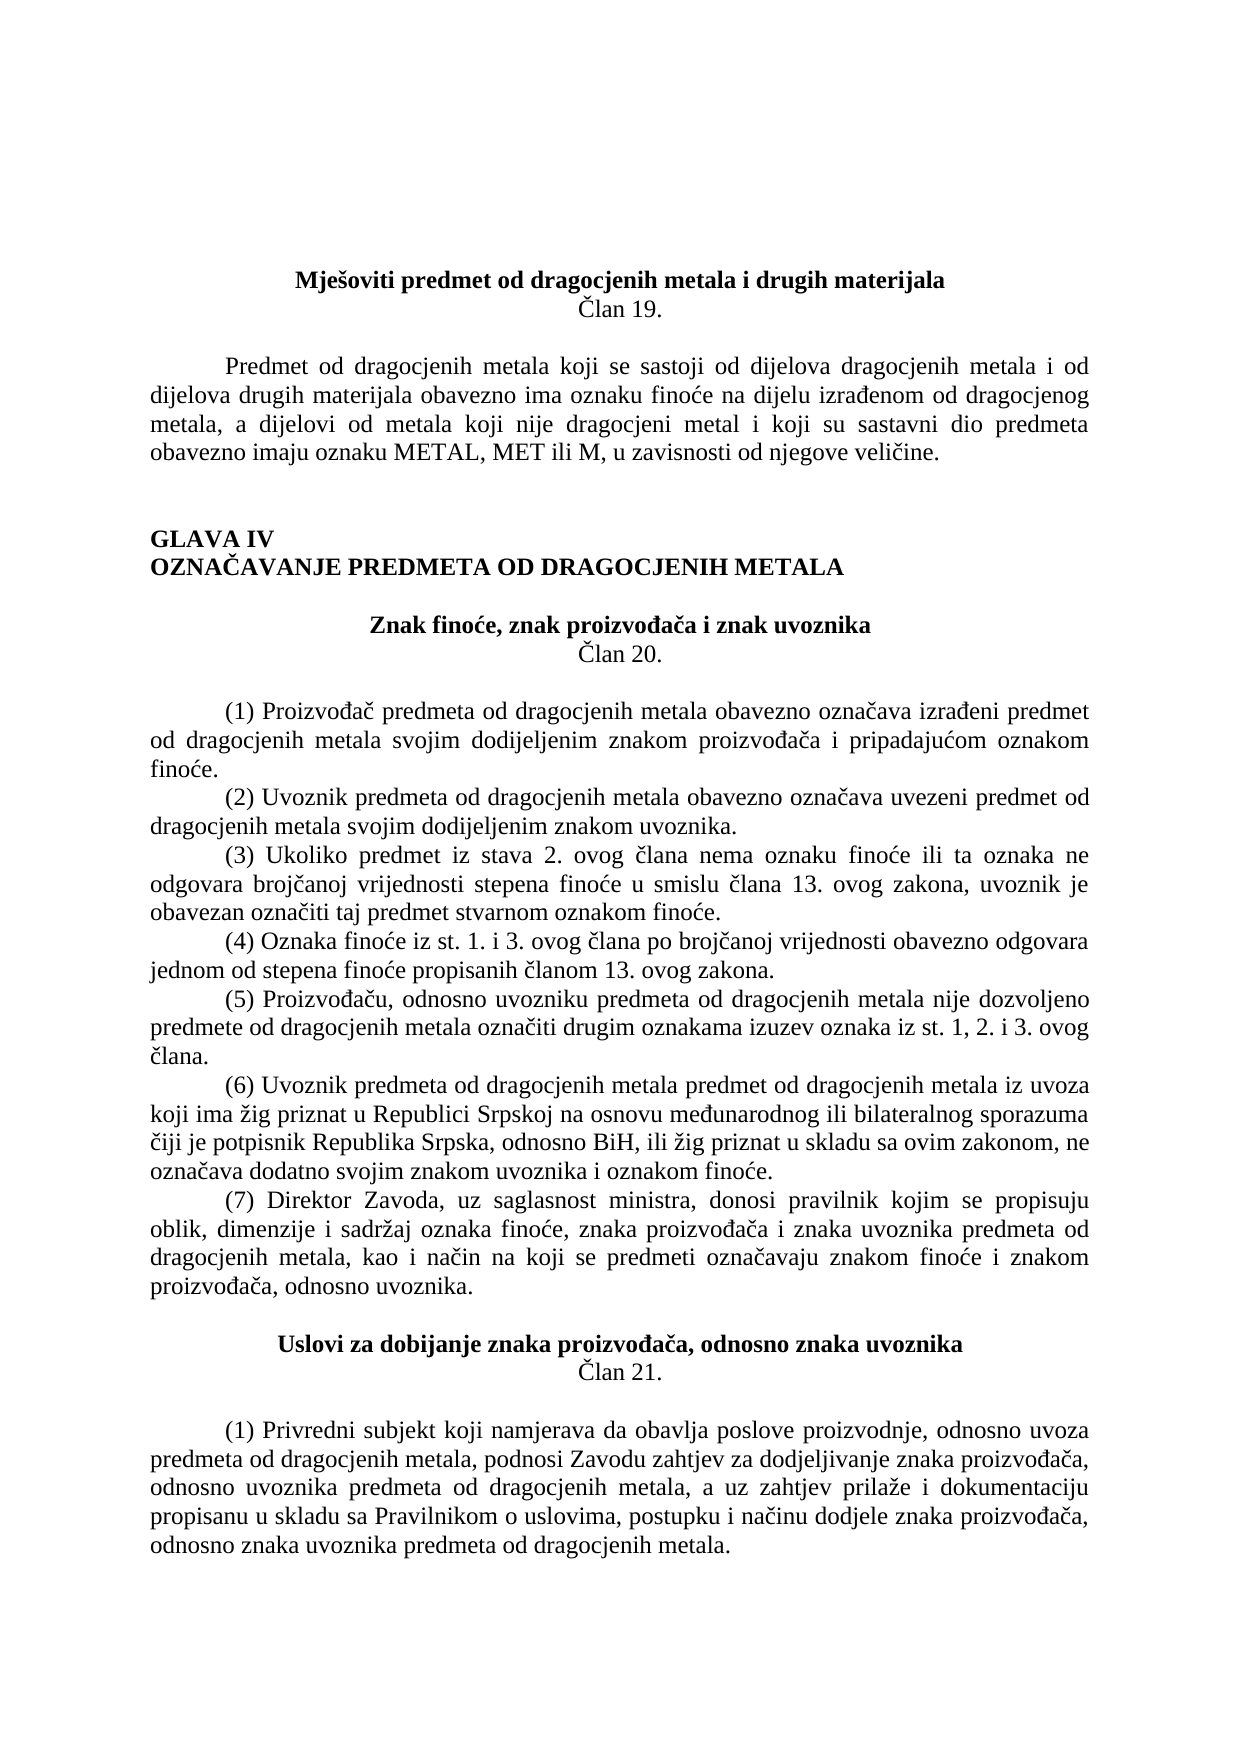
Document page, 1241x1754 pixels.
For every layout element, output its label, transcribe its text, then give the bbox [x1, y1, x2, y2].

text (5) Proizvođaču, odnosno uvozniku predmeta od dragocjenih metala nije dozvoljeno predmete od dragocjenih metala označiti drugim oznakama izuzev oznaka iz st. 1, 2. i 3. ovog člana. [150, 984, 1090, 1070]
text Mješoviti predmet od dragocjenih metala i drugih materijala [150, 265, 1090, 294]
list Predmet od dragocjenih metala koji se sastoji od dijelova dragocjenih metala i od dijelova drugih materijala obavezno ima oznaku finoće na dijelu izrađenom od dragocjenog metala, a dijelovi od metala koji nije dragocjeni metal i koji su sastavni dio predmeta obavezno imaju oznaku METAL, MET ili M, u zavisnosti od njegove veličine. [150, 351, 1090, 466]
text GLAVA IV [150, 524, 1090, 552]
text (7) Direktor Zavoda, uz saglasnost ministra, donosi pravilnik kojim se propisuju oblik, dimenzije i sadržaj oznaka finoće, znaka proizvođača i znaka uvoznika predmeta od dragocjenih metala, kao i način na koji se predmeti označavaju znakom finoće i znakom proizvođača, odnosno uvoznika. [150, 1185, 1090, 1300]
text Član 19. [150, 294, 1090, 322]
text Član 20. [150, 639, 1090, 667]
text Uslovi za dobijanje znaka proizvođača, odnosno znaka uvoznika [150, 1329, 1090, 1357]
text (1) Proizvođač predmeta od dragocjenih metala obavezno označava izrađeni predmet od dragocjenih metala svojim dodijeljenim znakom proizvođača i pripadajućom oznakom finoće. [150, 696, 1090, 782]
text (2) Uvoznik predmeta od dragocjenih metala obavezno označava uvezeni predmet od dragocjenih metala svojim dodijeljenim znakom uvoznika. [150, 782, 1090, 840]
text (4) Oznaka finoće iz st. 1. i 3. ovog člana po brojčanoj vrijednosti obavezno odgovara jednom od stepena finoće propisanih članom 13. ovog zakona. [150, 926, 1090, 984]
text (6) Uvoznik predmeta od dragocjenih metala predmet od dragocjenih metala iz uvoza koji ima žig priznat u Republici Srpskoj na osnovu međunarodnog ili bilateralnog sporazuma čiji je potpisnik Republika Srpska, odnosno BiH, ili žig priznat u skladu sa ovim zakonom, ne označava dodatno svojim znakom uvoznika i oznakom finoće. [150, 1070, 1090, 1185]
text Znak finoće, znak proizvođača i znak uvoznika [150, 610, 1090, 639]
text OZNAČAVANJE PREDMETA OD DRAGOCJENIH METALA [150, 552, 1090, 581]
text Član 21. [150, 1357, 1090, 1386]
text (1) Privredni subjekt koji namjerava da obavlja poslove proizvodnje, odnosno uvoza predmeta od dragocjenih metala, podnosi Zavodu zahtjev za dodjeljivanje znaka proizvođača, odnosno uvoznika predmeta od dragocjenih metala, a uz zahtjev prilaže i dokumentaciju propisanu u skladu sa Pravilnikom o uslovima, postupku i načinu dodjele znaka proizvođača, odnosno znaka uvoznika predmeta od dragocjenih metala. [150, 1415, 1090, 1559]
text (3) Ukoliko predmet iz stava 2. ovog člana nema oznaku finoće ili ta oznaka ne odgovara brojčanoj vrijednosti stepena finoće u smislu člana 13. ovog zakona, uvoznik je obavezan označiti taj predmet stvarnom oznakom finoće. [150, 840, 1090, 926]
